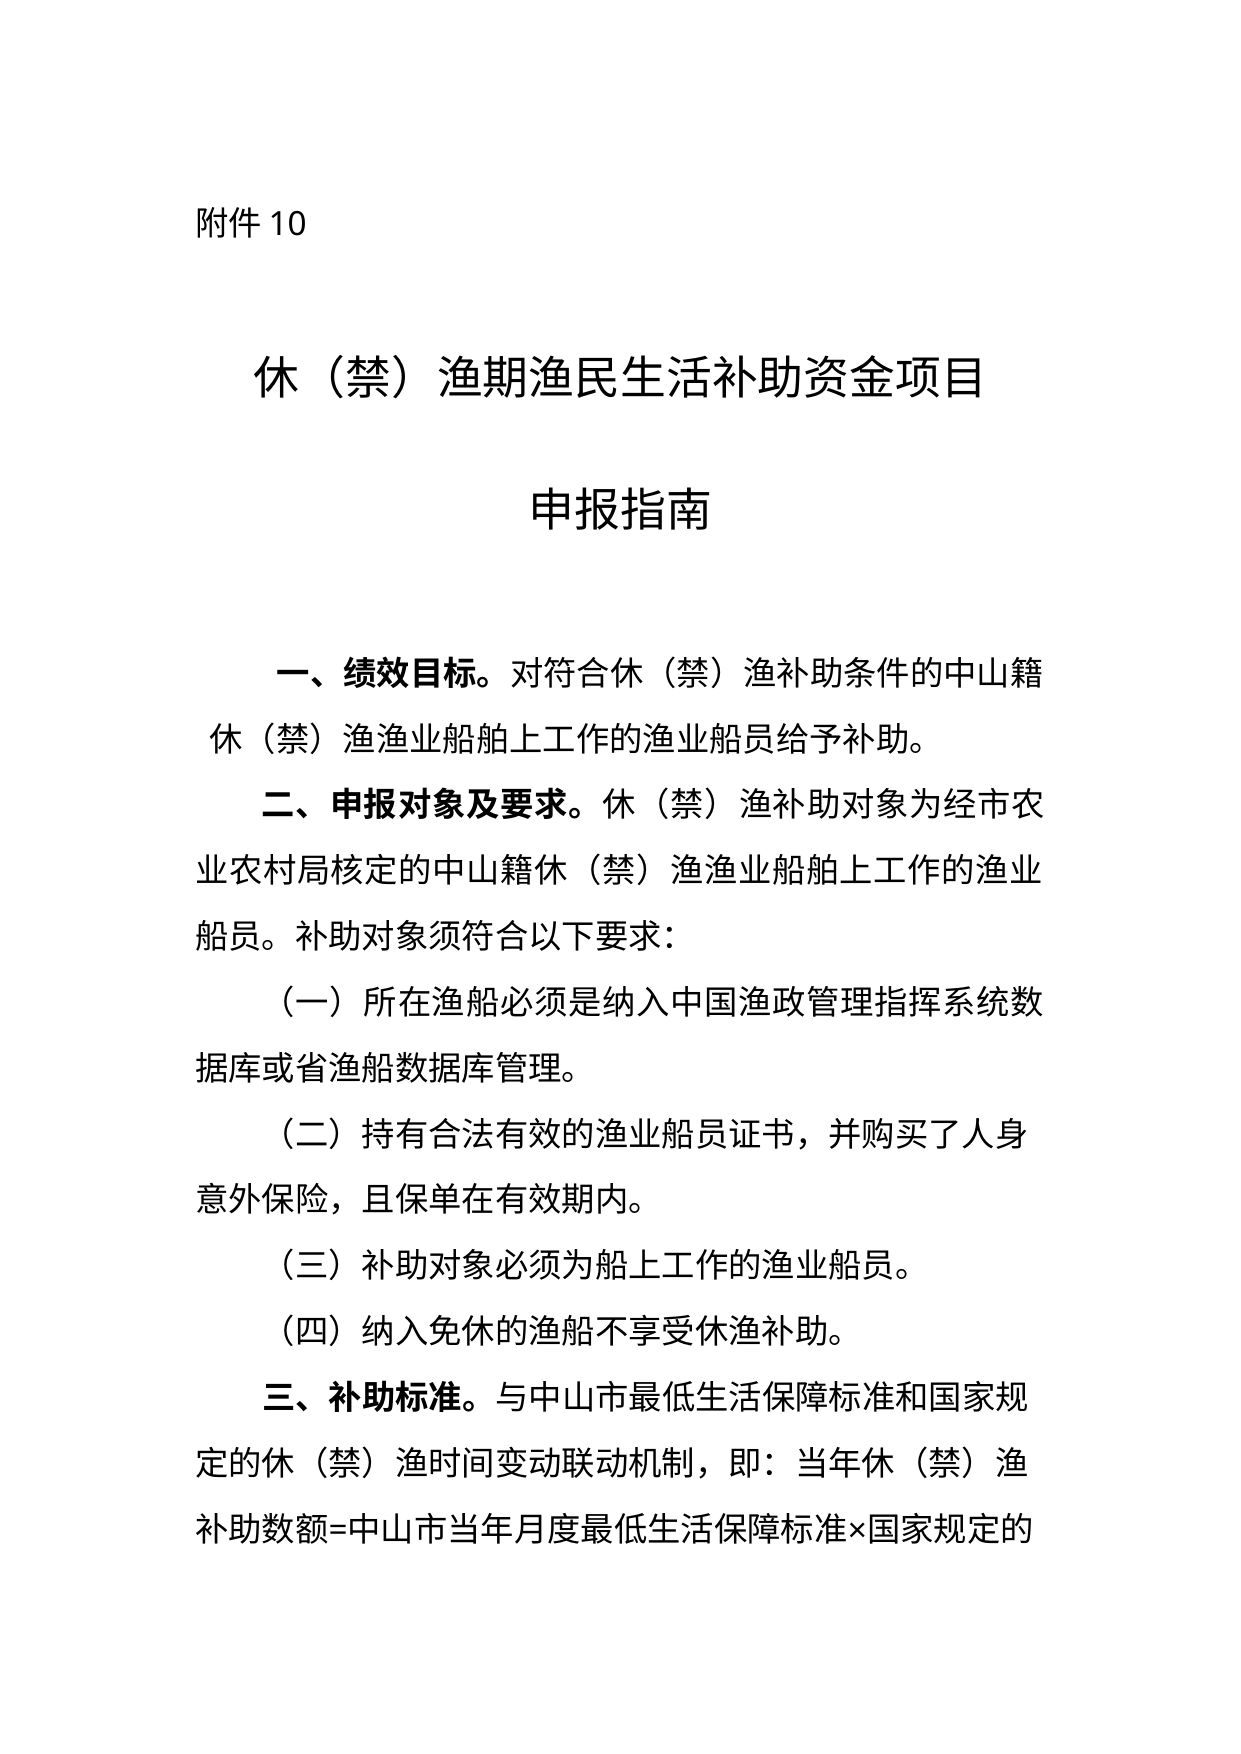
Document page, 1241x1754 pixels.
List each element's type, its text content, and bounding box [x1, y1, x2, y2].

text （三）补助对象必须为船上工作的渔业船员。 [195, 1230, 1045, 1296]
text （二）持有合法有效的渔业船员证书，并购买了人身意外保险，且保单在有效期内。 [195, 1099, 1045, 1230]
text 附件10 [195, 186, 1045, 247]
list 申报指南 [195, 440, 1045, 572]
text （四）纳入免休的渔船不享受休渔补助。 [195, 1296, 1045, 1362]
text （一）所在渔船必须是纳入中国渔政管理指挥系统数据库或省渔船数据库管理。 [195, 967, 1045, 1099]
list 休（禁）渔期渔民生活补助资金项目 [195, 309, 1045, 440]
subtitle 一、绩效目标。对符合休（禁）渔补助条件的中山籍休（禁）渔渔业船舶上工作的渔业船员给予补助。 [209, 638, 1045, 769]
text 二、申报对象及要求。休（禁）渔补助对象为经市农业农村局核定的中山籍休（禁）渔渔业船舶上工作的渔业船员。补助对象须符合以下要求： [195, 769, 1045, 967]
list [195, 1362, 1045, 1559]
